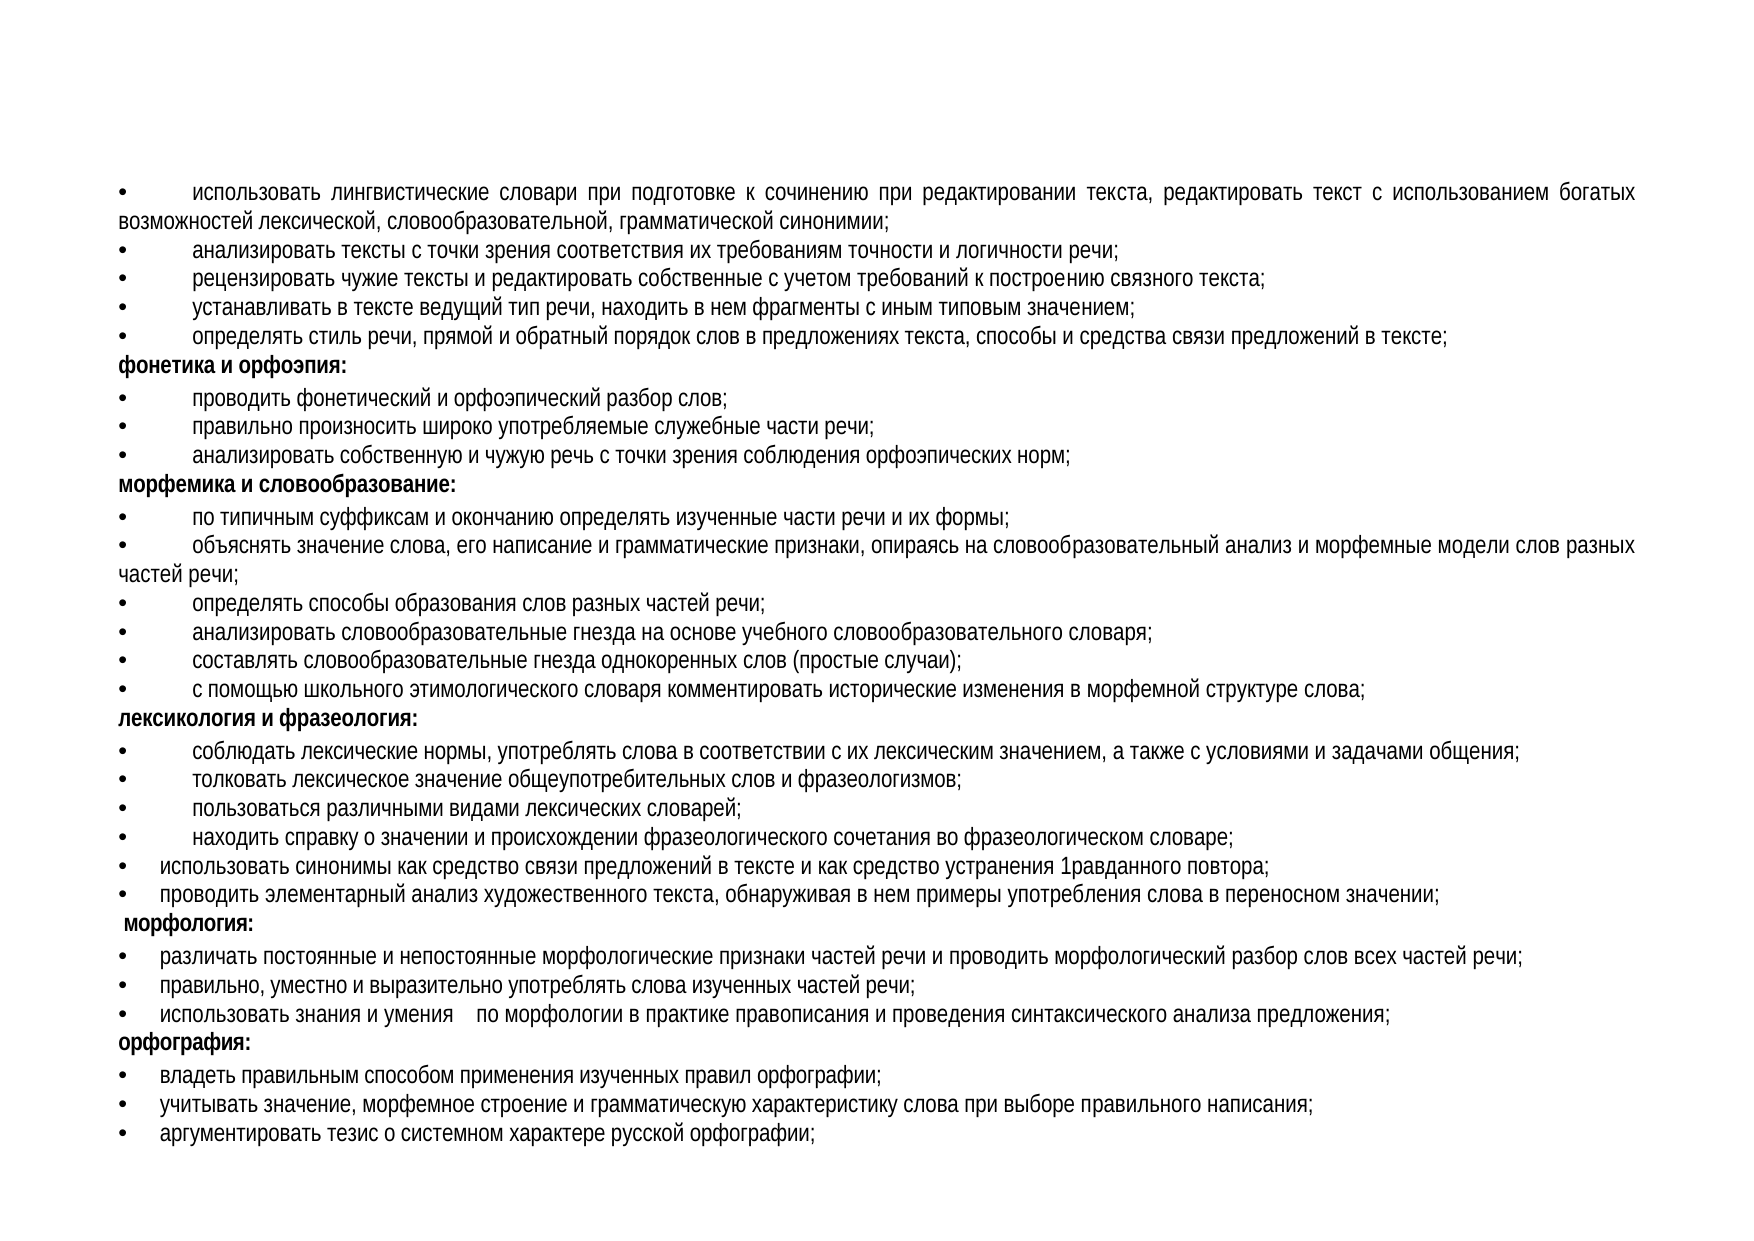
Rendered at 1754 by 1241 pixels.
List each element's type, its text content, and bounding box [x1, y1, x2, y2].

list рецензировать чужие тексты и редактировать собственные с учетом требований к построению связного текста; [118, 263, 1636, 292]
list аргументировать тезис о системном характере русской орфографии; [118, 1118, 1636, 1147]
list использовать знания и умения по морфологии в практике правописания и проведения синтаксического анализа предложения; [118, 999, 1636, 1027]
list правильно произносить широко употребляемые служебные части речи; [118, 411, 1636, 440]
list находить справку о значении и происхождении фразеологического сочетания во фразеологическом словаре; [118, 822, 1636, 851]
list владеть правильным способом применения изученных правил орфографии; [118, 1060, 1636, 1089]
list проводить элементарный анализ художественного текста, обнаруживая в нем примеры употребления слова в переносном значении; [118, 879, 1636, 908]
list проводить фонетический и орфоэпический разбор слов; [118, 382, 1636, 411]
list объяснять значение слова, его написание и грамматические признаки, опираясь на словообразовательный анализ и морфемные модели слов разных частей речи; [118, 530, 1636, 588]
list анализировать словообразовательные гнезда на основе учебного словообразовательного словаря; [118, 617, 1636, 645]
list анализировать тексты с точки зрения соответствия их требованиям точности и логичности речи; [118, 234, 1636, 263]
text лексикология и фразеология: [118, 703, 1636, 731]
list с помощью школьного этимологического словаря комментировать исторические изменения в морфемной структуре слова; [118, 674, 1636, 703]
list соблюдать лексические нормы, употреблять слова в соответствии с их лексическим значением, а также с условиями и задачами общения; [118, 736, 1636, 764]
list устанавливать в тексте ведущий тип речи, находить в нем фрагменты с иным типовым значением; [118, 292, 1636, 321]
list по типичным суффиксам и окончанию определять изученные части речи и их формы; [118, 502, 1636, 530]
list учитывать значение, морфемное строение и грамматическую характеристику слова при выборе правильного написания; [118, 1089, 1636, 1118]
list составлять словообразовательные гнезда однокоренных слов (простые случаи); [118, 645, 1636, 674]
list анализировать собственную и чужую речь с точки зрения соблюдения орфоэпических норм; [118, 440, 1636, 469]
list толковать лексическое значение общеупотребительных слов и фразеологизмов; [118, 764, 1636, 793]
list использовать лингвистические словари при подготовке к сочинению при редактировании текста, редактировать текст с использованием богатых возможностей лексической, словообразовательной, грамматической синонимии; [118, 177, 1636, 234]
list правильно, уместно и выразительно употреблять слова изученных частей речи; [118, 970, 1636, 999]
text морфемика и словообразование: [118, 469, 1636, 497]
text орфография: [118, 1027, 1636, 1056]
list определять способы образования слов разных частей речи; [118, 588, 1636, 617]
list различать постоянные и непостоянные морфологические признаки частей речи и проводить морфологический разбор слов всех частей речи; [118, 941, 1636, 970]
list использовать синонимы как средство связи предложений в тексте и как средство устранения 1равданного повтора; [118, 851, 1636, 879]
list пользоваться различными видами лексических словарей; [118, 793, 1636, 822]
text фонетика и орфоэпия: [118, 349, 1636, 378]
text морфология: [118, 908, 1636, 937]
list определять стиль речи, прямой и обратный порядок слов в предложениях текста, способы и средства связи предложений в тексте; [118, 321, 1636, 349]
